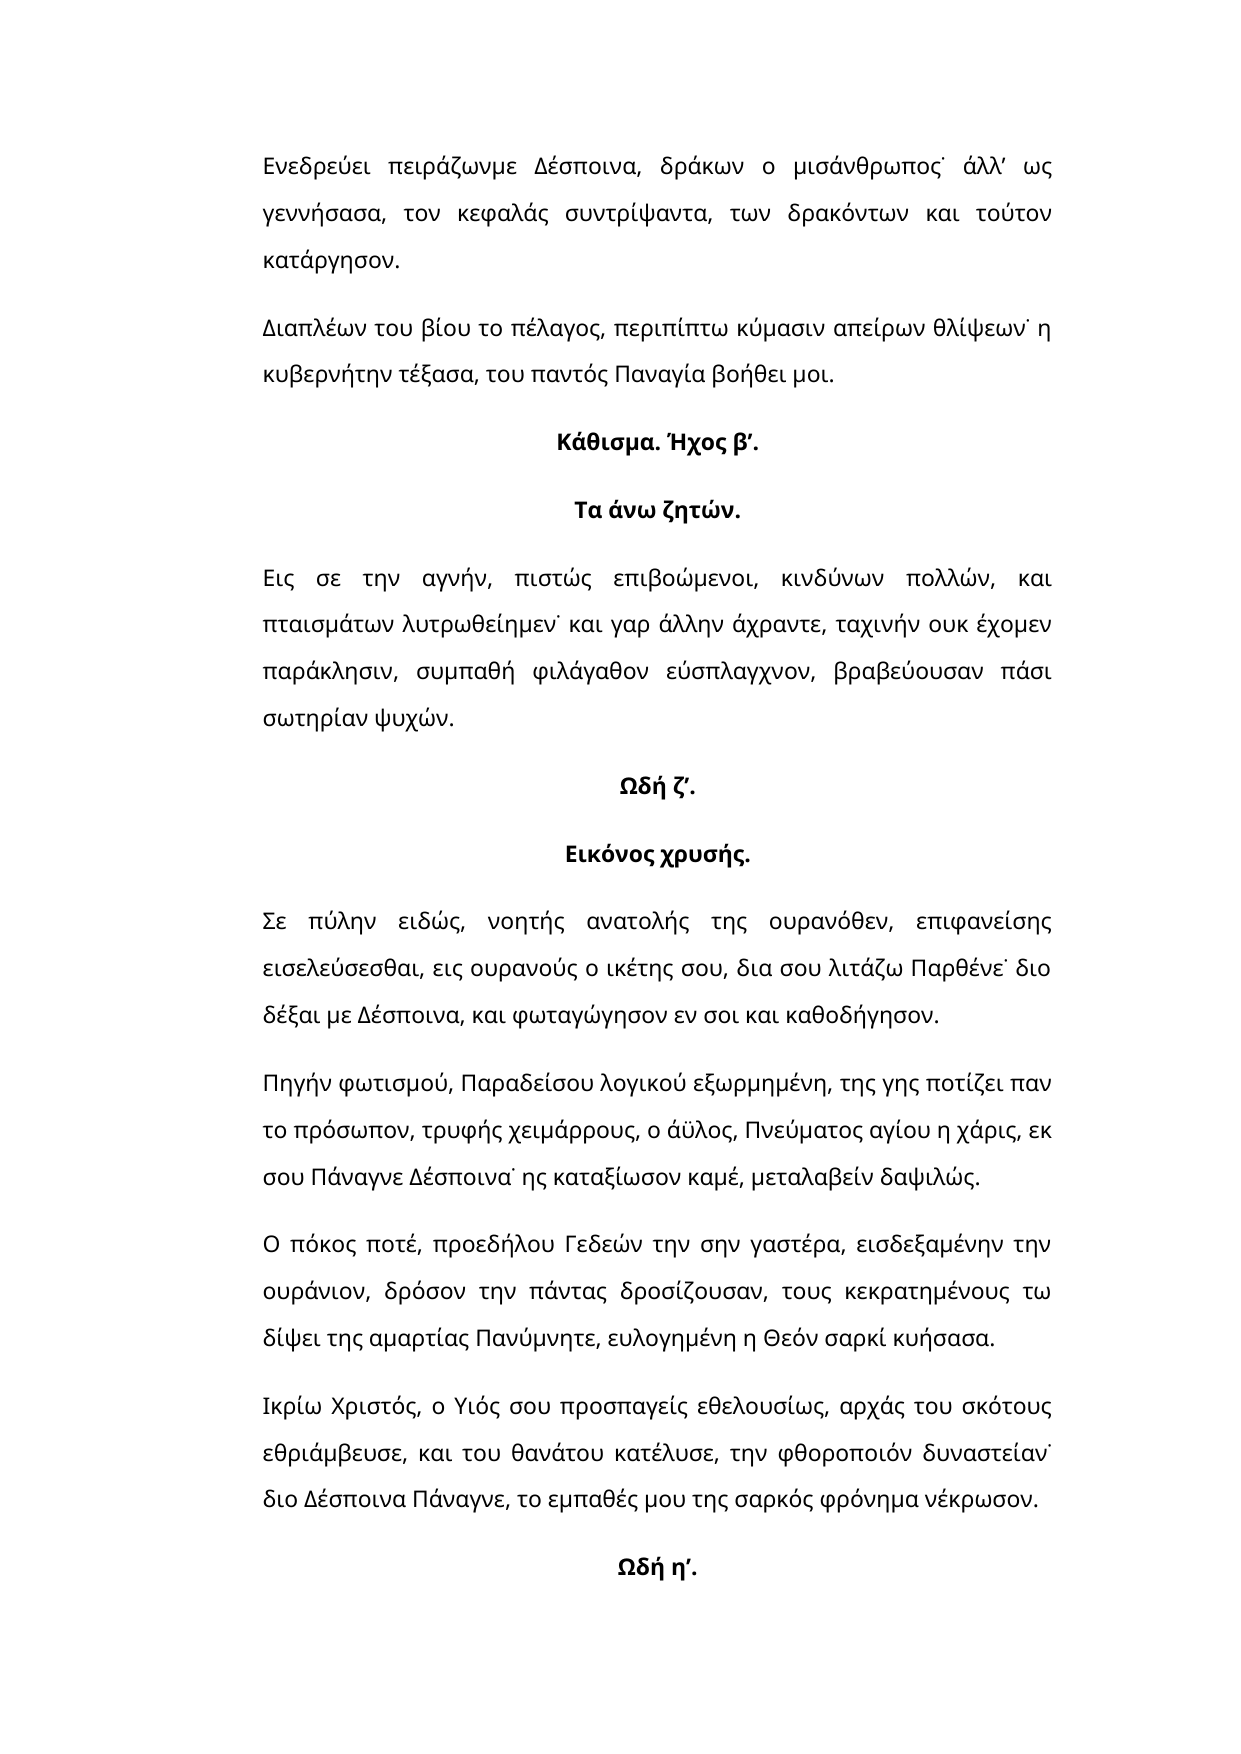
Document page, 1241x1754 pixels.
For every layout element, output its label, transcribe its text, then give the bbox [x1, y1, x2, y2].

text Ικρίω Χριστός, ο Υιός σου προσπαγείς εθελουσίως, αρχάς του σκότους εθριάμβευσε, και του θανάτου κατέλυσε, την φθοροποιόν δυναστείαν˙ διο Δέσποινα Πάναγνε, το εμπαθές μου της σαρκός φρόνημα νέκρωσον. [262, 1389, 1053, 1514]
text Εις σε την αγνήν, πιστώς επιβοώμενοι, κινδύνων πολλών, και πταισμάτων λυτρωθείημεν˙ και γαρ άλλην άχραντε, ταχινήν ουκ έχομεν παράκλησιν, συμπαθή φιλάγαθον εύσπλαγχνον, βραβεύουσαν πάσι σωτηρίαν ψυχών. [262, 561, 1053, 733]
text Ο πόκος ποτέ, προεδήλου Γεδεών την σην γαστέρα, εισδεξαμένην την ουράνιον, δρόσον την πάντας δροσίζουσαν, τους κεκρατημένους τω δίψει της αμαρτίας Πανύμνητε, ευλογημένη η Θεόν σαρκί κυήσασα. [262, 1228, 1053, 1353]
text Εικόνος χρυσής. [262, 837, 1053, 869]
text Διαπλέων του βίου το πέλαγος, περιπίπτω κύμασιν απείρων θλίψεων˙ η κυβερνήτην τέξασα, του παντός Παναγία βοήθει μοι. [262, 311, 1053, 389]
text Σε πύλην ειδώς, νοητής ανατολής της ουρανόθεν, επιφανείσης εισελεύσεσθαι, εις ουρανούς ο ικέτης σου, δια σου λιτάζω Παρθένε˙ διο δέξαι με Δέσποινα, και φωταγώγησον εν σοι και καθοδήγησον. [262, 905, 1053, 1030]
text Κάθισμα. Ήχος β’. [262, 426, 1053, 457]
text Τα άνω ζητών. [262, 494, 1053, 525]
text Πηγήν φωτισμού, Παραδείσου λογικού εξωρμημένη, της γης ποτίζει παν το πρόσωπον, τρυφής χειμάρρους, ο άϋλος, Πνεύματος αγίου η χάρις, εκ σου Πάναγνε Δέσποινα˙ ης καταξίωσον καμέ, μεταλαβείν δαψιλώς. [262, 1067, 1053, 1192]
text Ωδή η’. [262, 1551, 1053, 1582]
text Ωδή ζ’. [262, 770, 1053, 801]
text Ενεδρεύει πειράζωνμε Δέσποινα, δράκων ο μισάνθρωπος˙ άλλ’ ως γεννήσασα, τον κεφαλάς συντρίψαντα, των δρακόντων και τούτον κατάργησον. [262, 150, 1053, 275]
